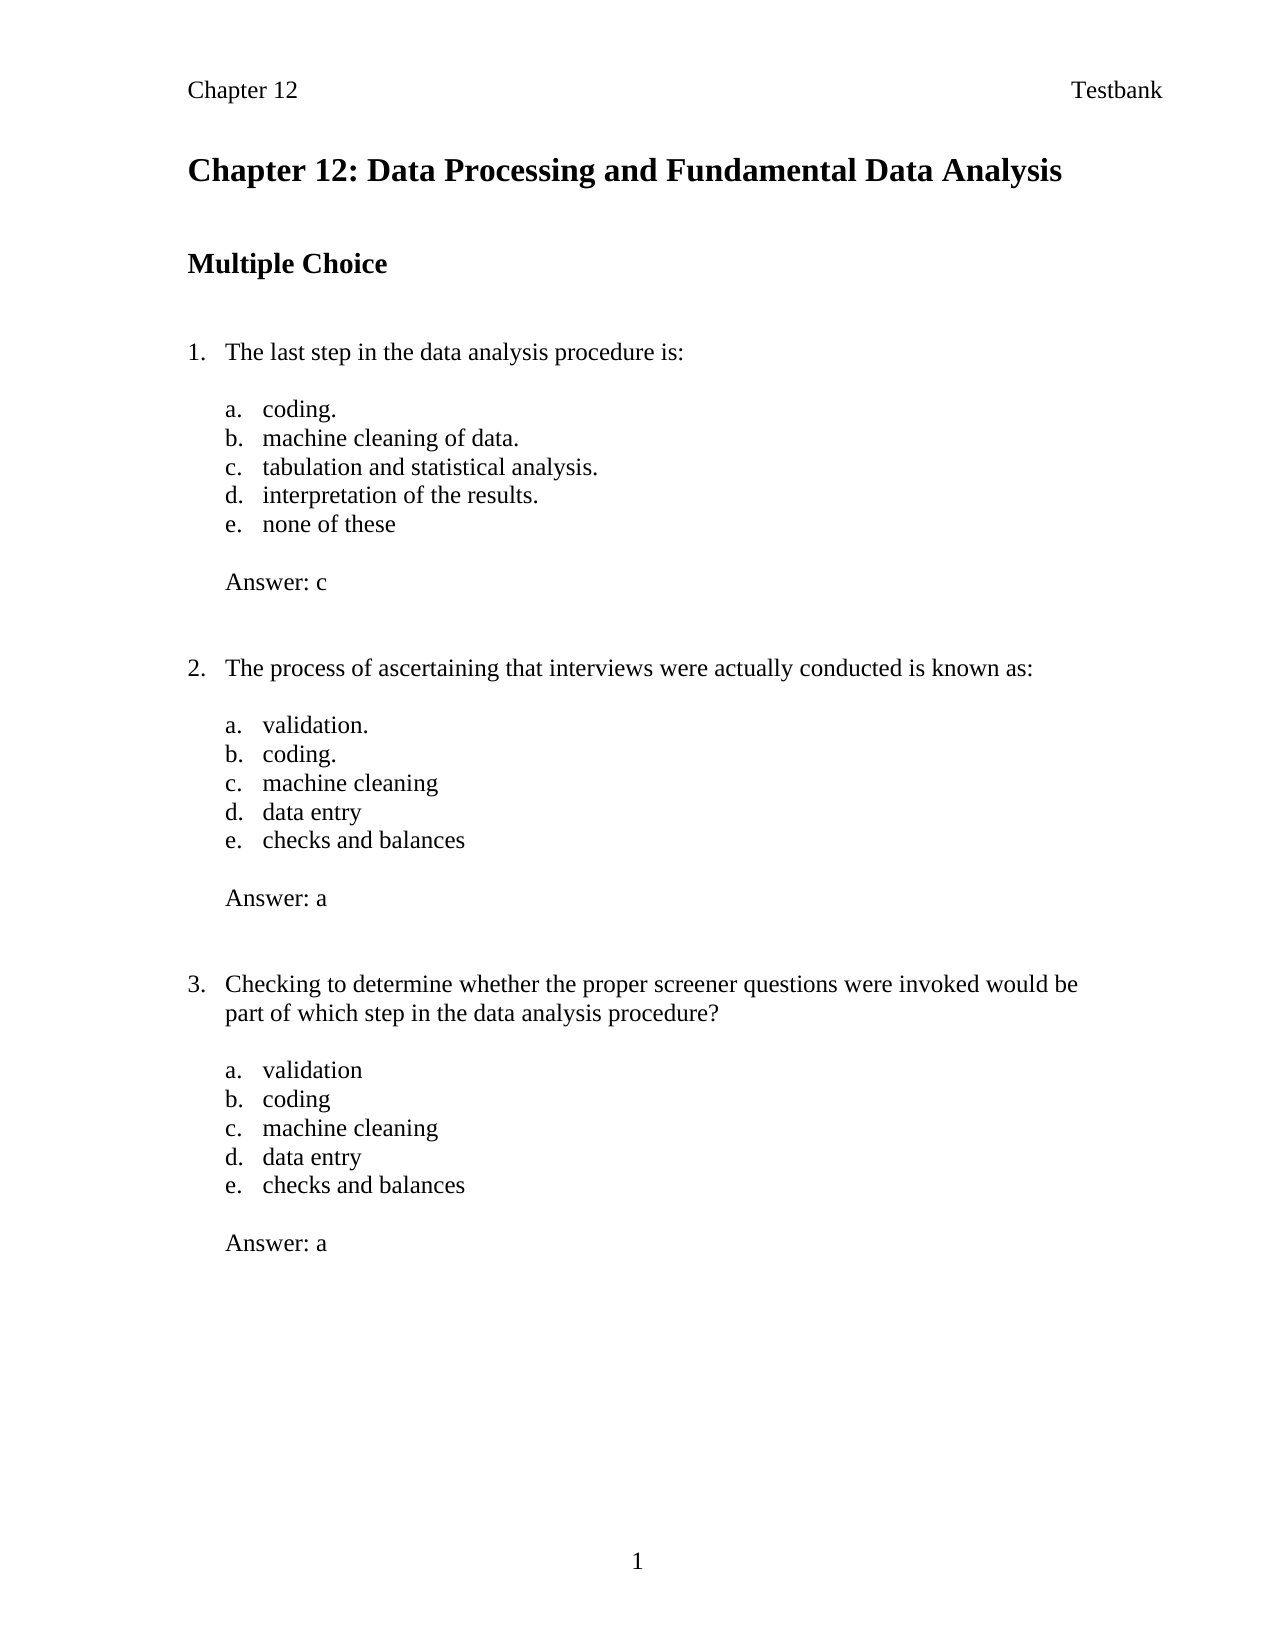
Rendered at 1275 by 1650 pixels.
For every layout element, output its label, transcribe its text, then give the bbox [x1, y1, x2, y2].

text Answer: a [225, 883, 1087, 912]
text Multiple Choice [187, 246, 1087, 279]
text Chapter 12: Data Processing and Fundamental Data Analysis [187, 150, 1087, 188]
text b. machine cleaning of data. [225, 423, 1087, 452]
list The last step in the data analysis procedure is: [187, 337, 1087, 366]
text e. none of these [225, 509, 1087, 538]
text Answer: a [225, 1228, 1087, 1257]
text d. interpretation of the results. [225, 481, 1087, 509]
text e. checks and balances [225, 1171, 1087, 1199]
list Checking to determine whether the proper screener questions were invoked would be part of which step in the data analysis procedure? [187, 969, 1087, 1027]
text a. coding. [225, 394, 1087, 423]
text c. machine cleaning [225, 768, 1087, 797]
text a. validation [225, 1056, 1087, 1084]
text b. coding [225, 1084, 1087, 1113]
text d. data entry [225, 1142, 1087, 1171]
text Answer: c [225, 567, 1087, 596]
text d. data entry [225, 797, 1087, 826]
list The process of ascertaining that interviews were actually conducted is known as: [187, 653, 1087, 682]
text b. coding. [225, 739, 1087, 768]
text e. checks and balances [225, 826, 1087, 854]
text a. validation. [225, 711, 1087, 739]
text c. machine cleaning [225, 1113, 1087, 1142]
text c. tabulation and statistical analysis. [225, 452, 1087, 481]
